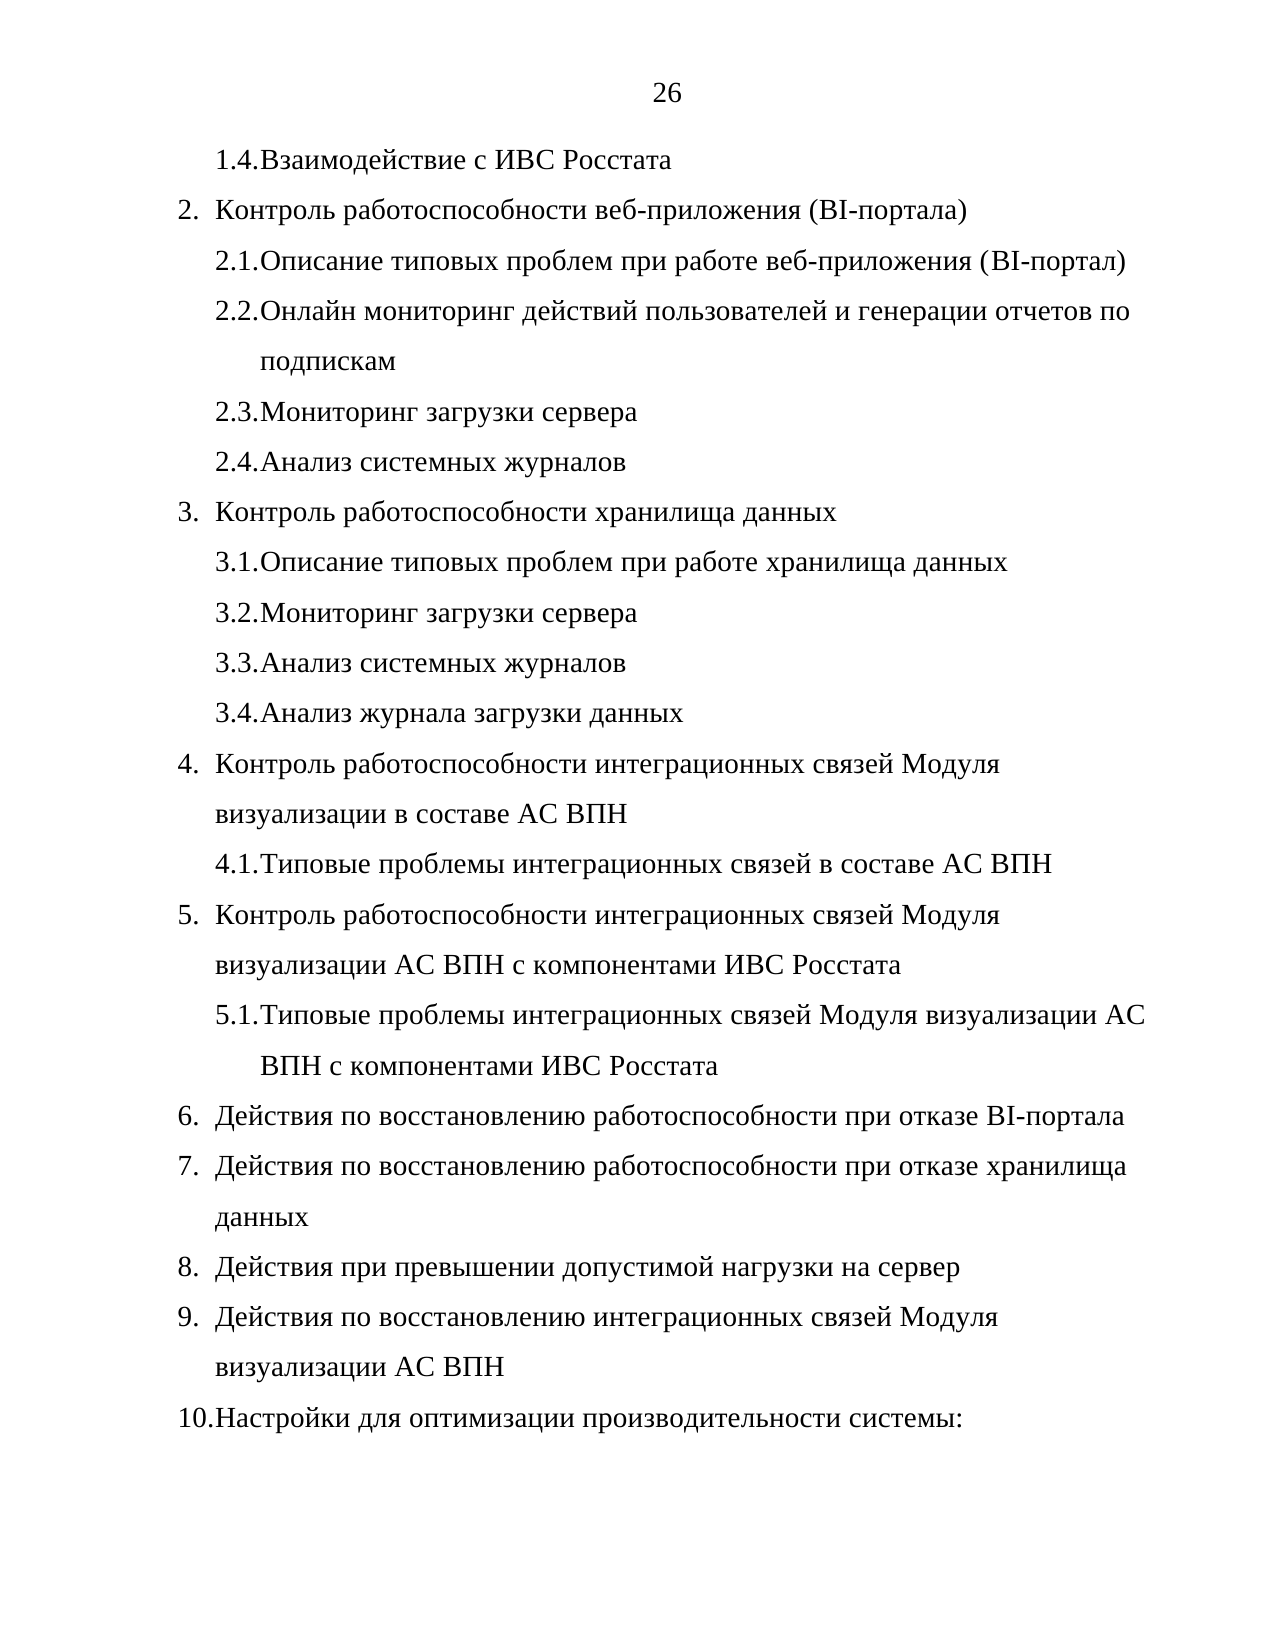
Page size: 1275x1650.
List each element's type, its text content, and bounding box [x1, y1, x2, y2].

list Контроль работоспособности веб-приложения (BI-портала) [177, 192, 1157, 226]
list Настройки для оптимизации производительности системы: [177, 1400, 1157, 1433]
list Контроль работоспособности интеграционных связей Модуля визуализации АС ВПН с компонентами ИВС Росстата [177, 897, 1157, 981]
list Анализ журнала загрузки данных [215, 696, 1157, 729]
list Типовые проблемы интеграционных связей в составе АС ВПН [215, 846, 1157, 880]
list Описание типовых проблем при работе хранилища данных [215, 544, 1157, 578]
list Действия по восстановлению работоспособности при отказе хранилища данных [177, 1148, 1157, 1232]
list Действия по восстановлению работоспособности при отказе BI-портала [177, 1098, 1157, 1132]
list Контроль работоспособности интеграционных связей Модуля визуализации в составе АС ВПН [177, 746, 1157, 830]
list Контроль работоспособности хранилища данных [177, 494, 1157, 528]
list Взаимодействие с ИВС Росстата [215, 142, 1157, 176]
list Анализ системных журналов [215, 645, 1157, 679]
list Анализ системных журналов [215, 444, 1157, 477]
list Действия по восстановлению интеграционных связей Модуля визуализации АС ВПН [177, 1299, 1157, 1383]
list Онлайн мониторинг действий пользователей и генерации отчетов по подпискам [215, 293, 1157, 377]
list Описание типовых проблем при работе веб-приложения (BI-портал) [215, 243, 1157, 276]
list Действия при превышении допустимой нагрузки на сервер [177, 1249, 1157, 1282]
list Мониторинг загрузки сервера [215, 394, 1157, 427]
list Мониторинг загрузки сервера [215, 595, 1157, 628]
list Типовые проблемы интеграционных связей Модуля визуализации АС ВПН с компонентами ИВС Росстата [215, 997, 1157, 1081]
